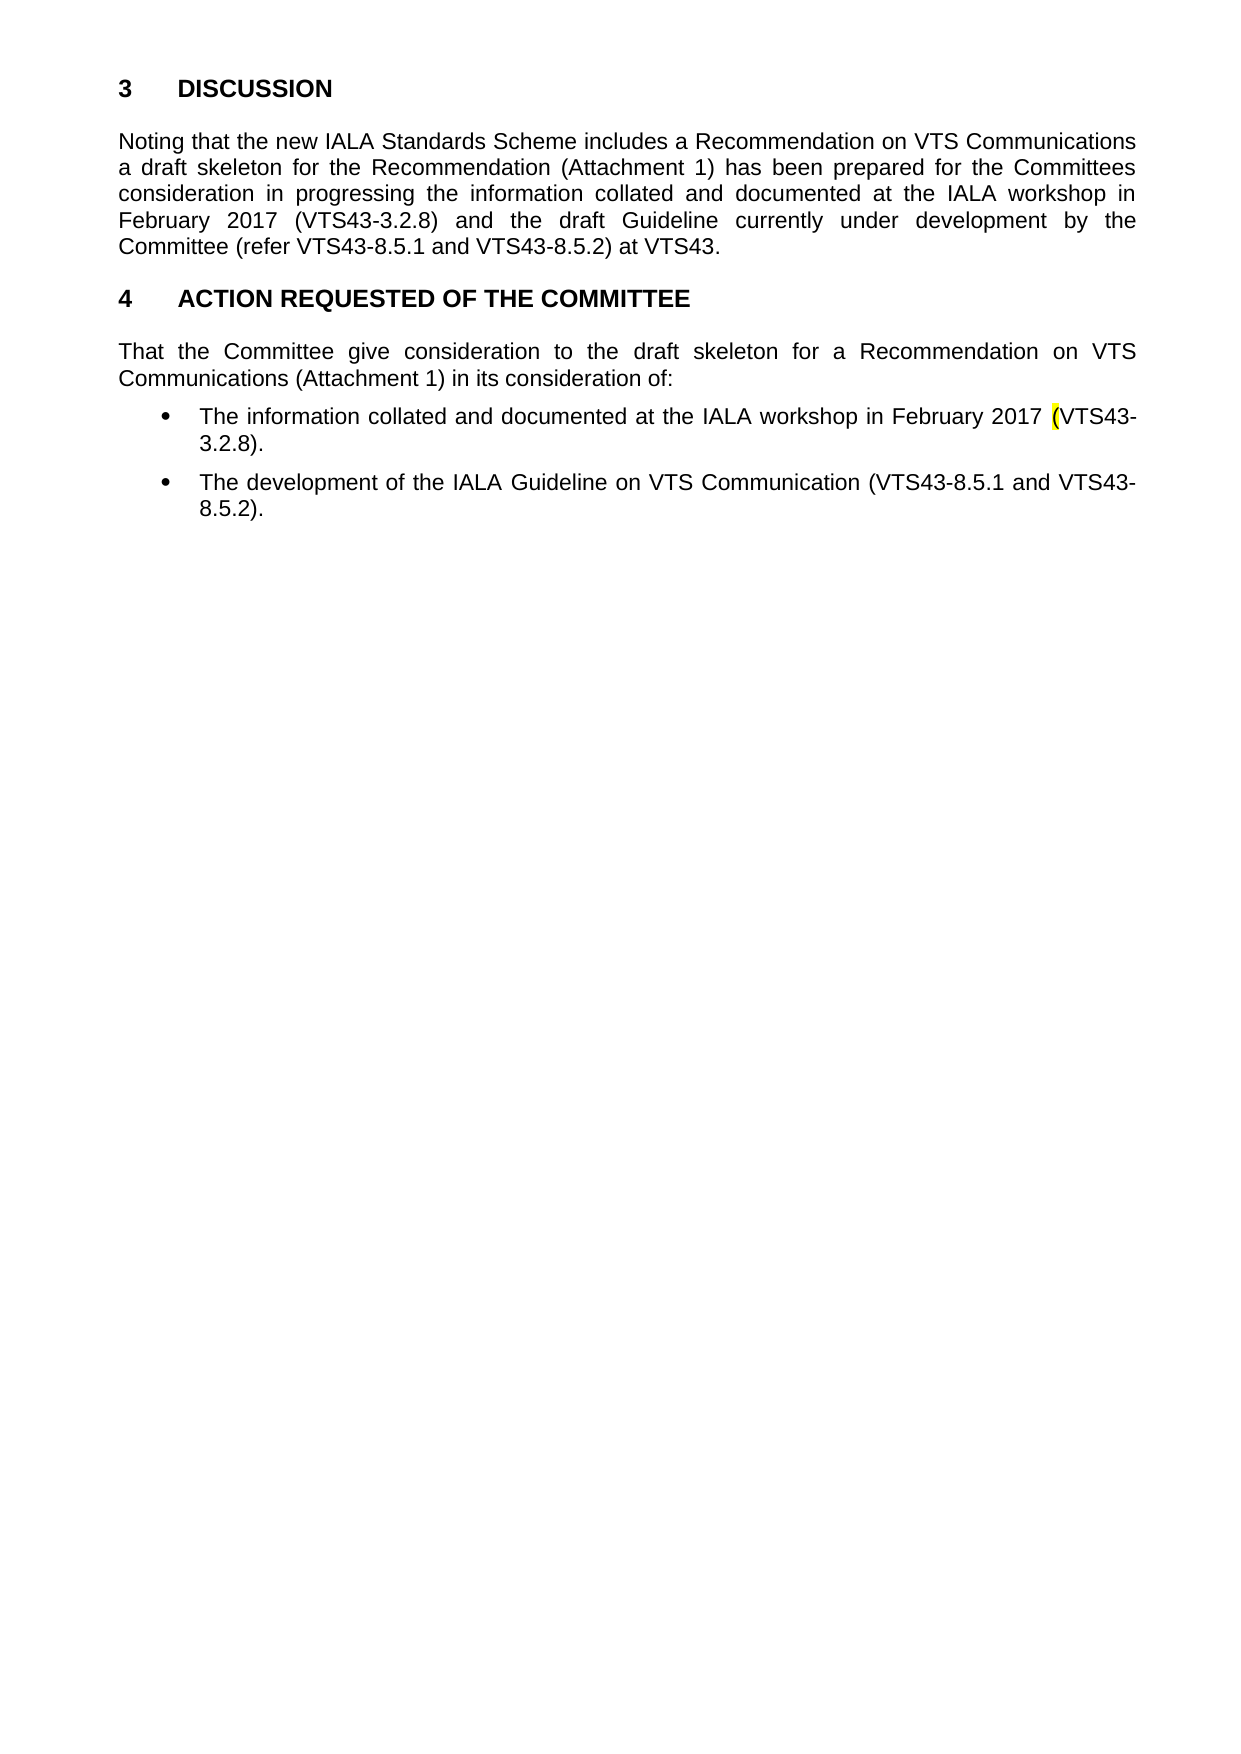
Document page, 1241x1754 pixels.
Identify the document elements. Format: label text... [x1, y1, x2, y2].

text Noting that the new IALA Standards Scheme includes a Recommendation on VTS Communications a draft skeleton for the Recommendation (Attachment 1) has been prepared for the Committees consideration in progressing the information collated and documented at the IALA workshop in February 2017 (VTS43-3.2.8) and the draft Guideline currently under development by the Committee (refer VTS43-8.5.1 and VTS43-8.5.2) at VTS43. [118, 128, 1137, 259]
subtitle Discussion [118, 74, 1137, 103]
list The development of the IALA Guideline on VTS Communication (VTS43-8.5.1 and VTS43-8.5.2). [162, 468, 1137, 521]
list The information collated and documented at the IALA workshop in February 2017 (VTS43-3.2.8). [162, 403, 1137, 456]
text That the Committee give consideration to the draft skeleton for a Recommendation on VTS Communications (Attachment 1) in its consideration of: [118, 338, 1137, 391]
subtitle Action requested of the Committee [118, 284, 1137, 313]
